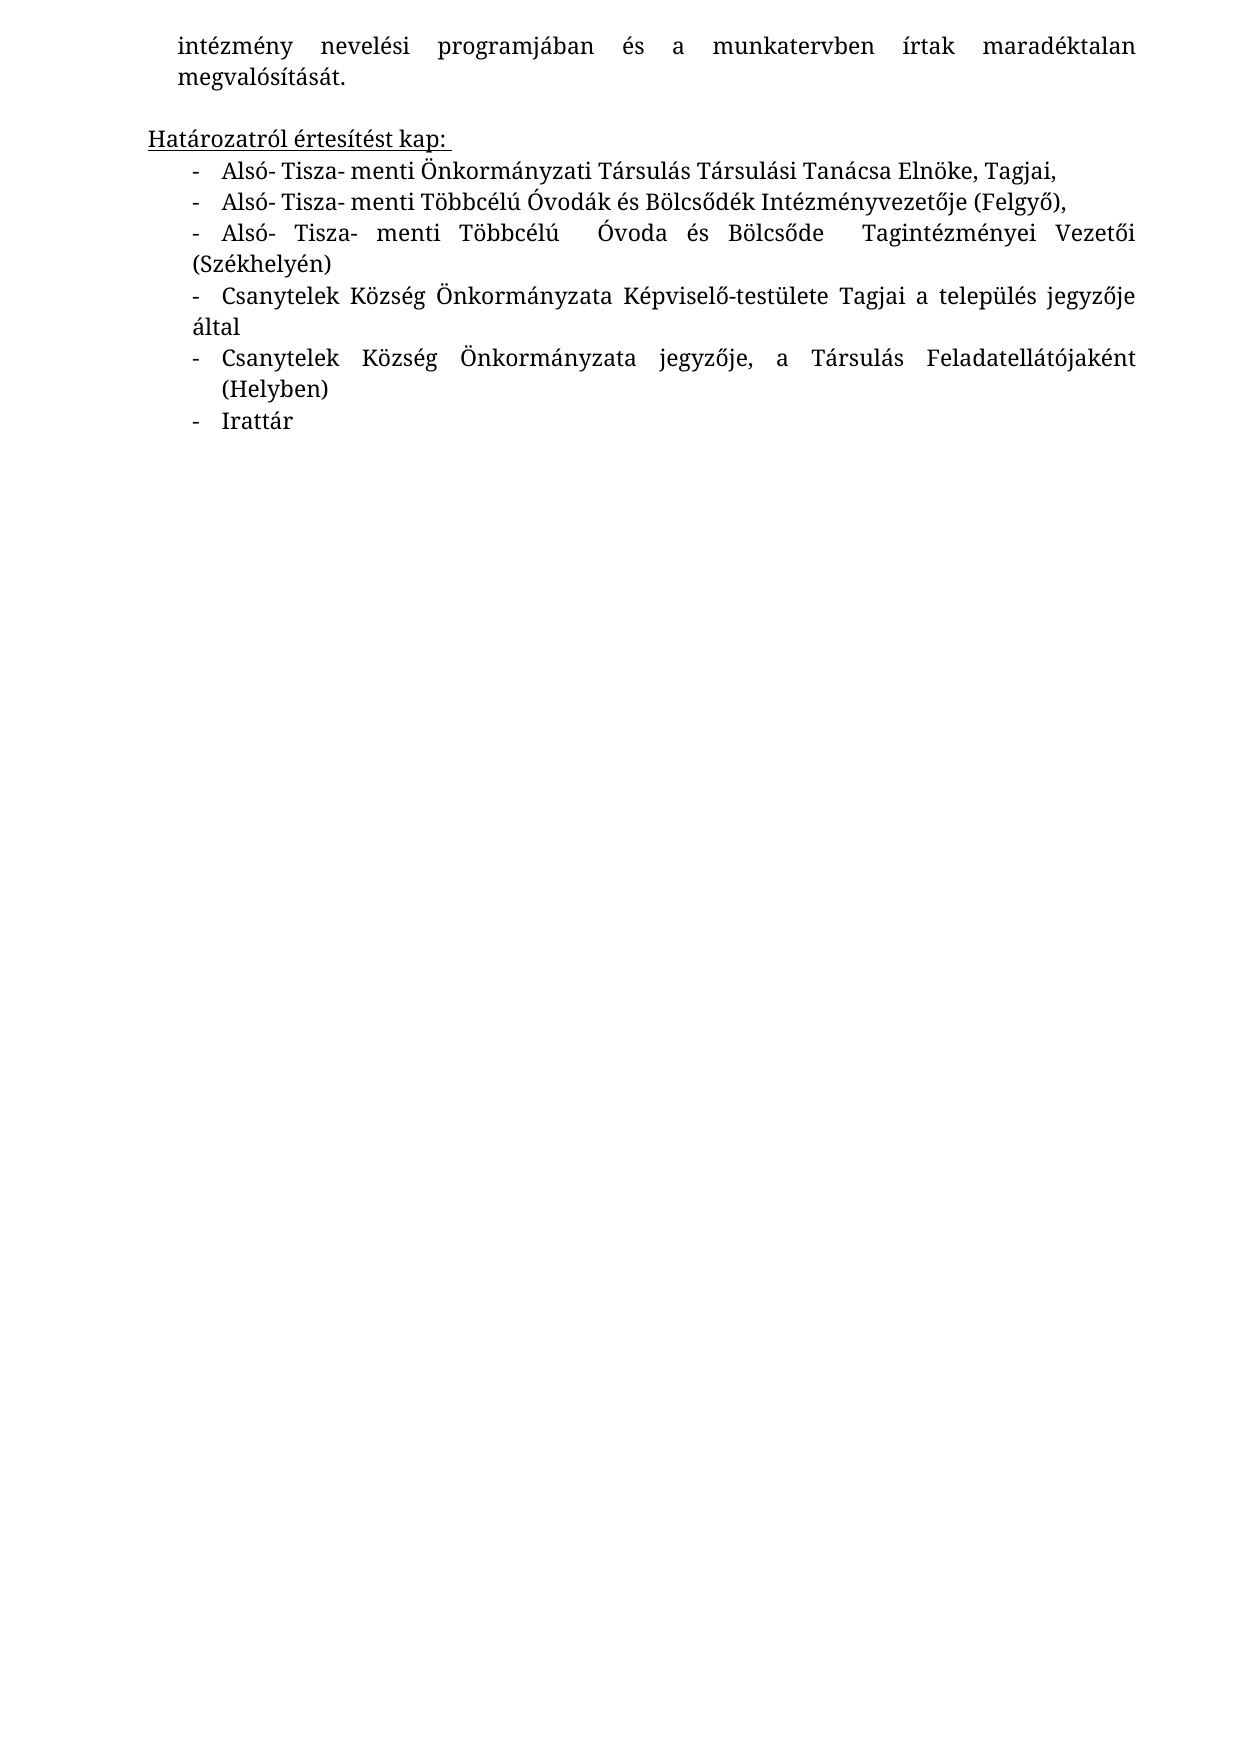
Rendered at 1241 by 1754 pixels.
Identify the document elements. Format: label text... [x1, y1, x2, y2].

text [148, 29, 1137, 92]
list Alsó- Tisza- menti Többcélú Óvoda és Bölcsőde Tagintézményei Vezetői (Székhelyén) [192, 217, 1137, 279]
list Alsó- Tisza- menti Többcélú Óvodák és Bölcsődék Intézményvezetője (Felgyő), [192, 186, 1137, 217]
text Határozatról értesítést kap: [148, 123, 1137, 154]
list Alsó- Tisza- menti Önkormányzati Társulás Társulási Tanácsa Elnöke, Tagjai, [192, 154, 1137, 186]
list Csanytelek Község Önkormányzata Képviselő-testülete Tagjai a település jegyzője által [192, 279, 1137, 342]
list Irattár [192, 404, 1137, 436]
list Csanytelek Község Önkormányzata jegyzője, a Társulás Feladatellátójaként (Helyben) [192, 342, 1137, 404]
